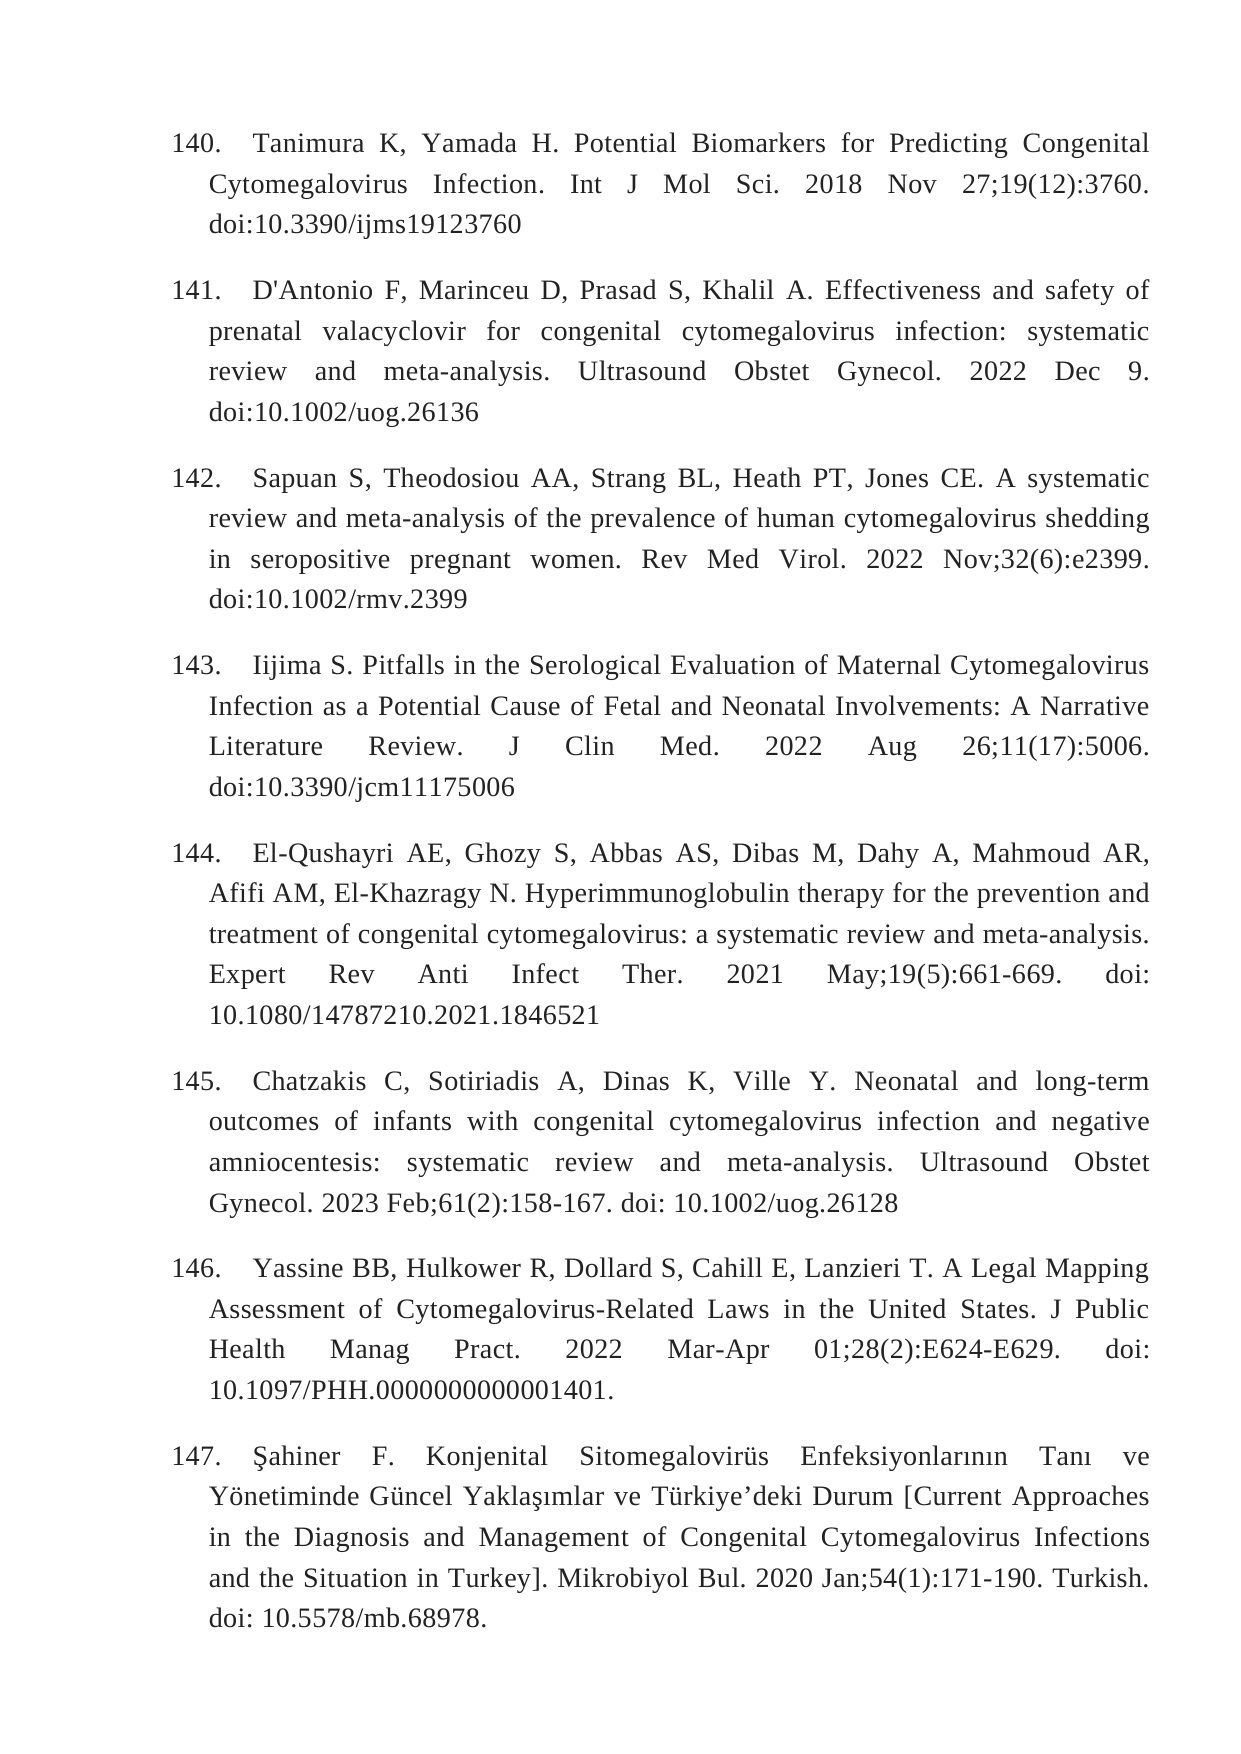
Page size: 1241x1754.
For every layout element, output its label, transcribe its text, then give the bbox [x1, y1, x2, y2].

list Şahiner F. Konjenital Sitomegalovirüs Enfeksiyonlarının Tanı ve Yönetiminde Güncel Yaklaşımlar ve Türkiye’deki Durum [Current Approaches in the Diagnosis and Management of Congenital Cytomegalovirus Infections and the Situation in Turkey]. Mikrobiyol Bul. 2020 Jan;54(1):171-190. Turkish. doi: 10.5578/mb.68978. [171, 1431, 1152, 1634]
list D'Antonio F, Marinceu D, Prasad S, Khalil A. Effectiveness and safety of prenatal valacyclovir for congenital cytomegalovirus infection: systematic review and meta-analysis. Ultrasound Obstet Gynecol. 2022 Dec 9. doi:10.1002/uog.26136 [171, 265, 1152, 427]
list Sapuan S, Theodosiou AA, Strang BL, Heath PT, Jones CE. A systematic review and meta-analysis of the prevalence of human cytomegalovirus shedding in seropositive pregnant women. Rev Med Virol. 2022 Nov;32(6):e2399. doi:10.1002/rmv.2399 [171, 452, 1152, 615]
list Yassine BB, Hulkower R, Dollard S, Cahill E, Lanzieri T. A Legal Mapping Assessment of Cytomegalovirus-Related Laws in the United States. J Public Health Manag Pract. 2022 Mar-Apr 01;28(2):E624-E629. doi: 10.1097/PHH.0000000000001401. [171, 1243, 1152, 1406]
list Chatzakis C, Sotiriadis A, Dinas K, Ville Y. Neonatal and long-term outcomes of infants with congenital cytomegalovirus infection and negative amniocentesis: systematic review and meta-analysis. Ultrasound Obstet Gynecol. 2023 Feb;61(2):158-167. doi: 10.1002/uog.26128 [171, 1056, 1152, 1218]
list Tanimura K, Yamada H. Potential Biomarkers for Predicting Congenital Cytomegalovirus Infection. Int J Mol Sci. 2018 Nov 27;19(12):3760. doi:10.3390/ijms19123760 [171, 118, 1152, 240]
list Iijima S. Pitfalls in the Serological Evaluation of Maternal Cytomegalovirus Infection as a Potential Cause of Fetal and Neonatal Involvements: A Narrative Literature Review. J Clin Med. 2022 Aug 26;11(17):5006. doi:10.3390/jcm11175006 [171, 640, 1152, 802]
list El-Qushayri AE, Ghozy S, Abbas AS, Dibas M, Dahy A, Mahmoud AR, Afifi AM, El-Khazragy N. Hyperimmunoglobulin therapy for the prevention and treatment of congenital cytomegalovirus: a systematic review and meta-analysis. Expert Rev Anti Infect Ther. 2021 May;19(5):661-669. doi: 10.1080/14787210.2021.1846521 [171, 827, 1152, 1031]
